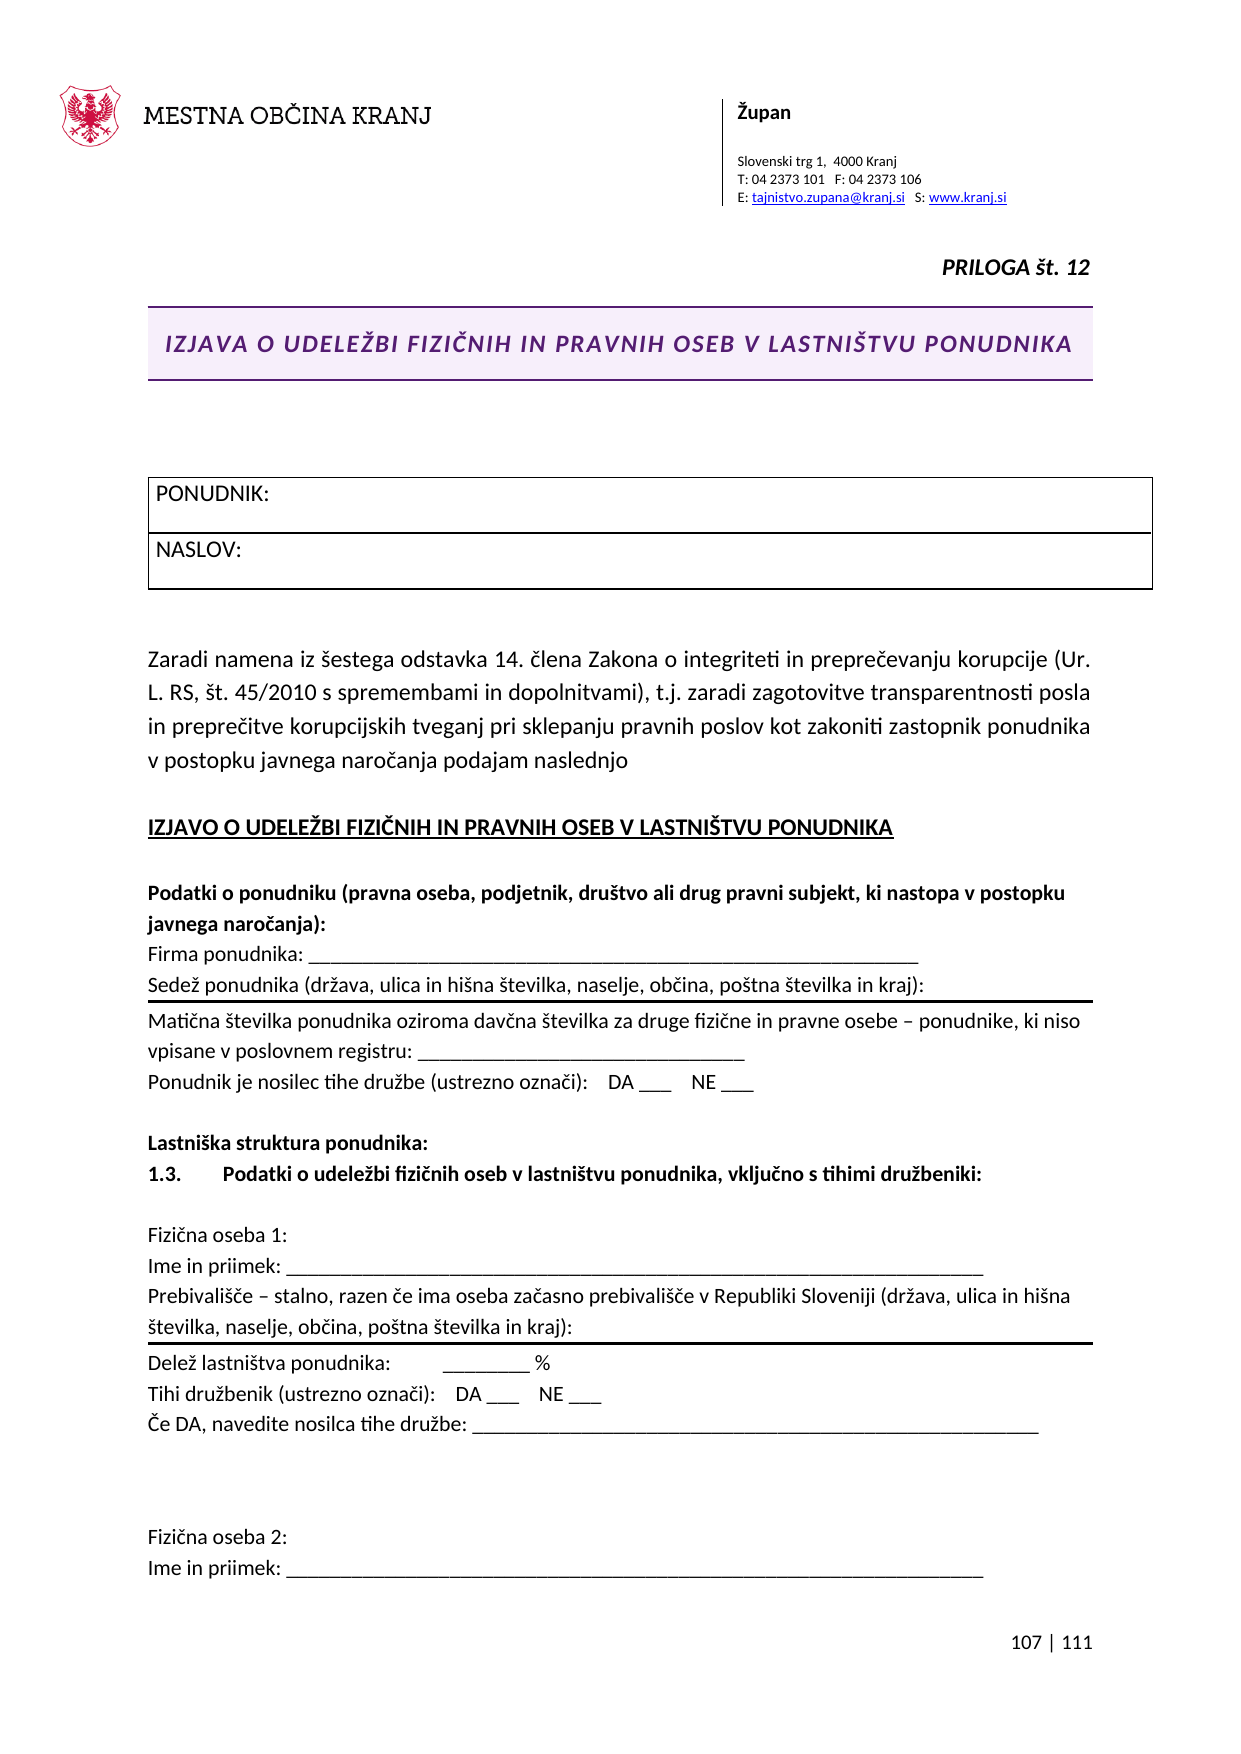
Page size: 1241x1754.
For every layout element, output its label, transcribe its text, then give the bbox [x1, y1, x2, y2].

text Fizična oseba 1: [148, 1221, 1093, 1248]
text Firma ponudnika: ________________________________________________________ [148, 941, 1093, 967]
text Fizična oseba 2: [148, 1523, 1093, 1550]
table_cell NASLOV: [149, 532, 1152, 588]
text Matična številka ponudnika oziroma davčna številka za druge fizične in pravne osebe – ponudnike, ki niso vpisane v poslovnem registru: ______________________________ [148, 1007, 1093, 1064]
text Sedež ponudnika (država, ulica in hišna številka, naselje, občina, poštna številka in kraj): [148, 971, 1093, 1000]
text Tihi družbenik (ustrezno označi): DA ___ NE ___ [148, 1380, 1093, 1406]
text Podatki o ponudniku (pravna oseba, podjetnik, društvo ali drug pravni subjekt, ki nastopa v postopku javnega naročanja): [148, 879, 1093, 937]
text Delež lastništva ponudnika: ________ % [148, 1349, 1093, 1376]
text PRILOGA št. 12 [148, 252, 1092, 281]
text Ime in priimek: ________________________________________________________________ [148, 1252, 1093, 1279]
text IZJAVA O UDELEŽBI FIZIČNIH IN PRAVNIH OSEB V LASTNIŠTVU PONUDNIKA [148, 308, 1093, 379]
text IZJAVO O UDELEŽBI FIZIČNIH IN PRAVNIH OSEB V LASTNIŠTVU PONUDNIKA [148, 812, 1093, 841]
text Če DA, navedite nosilca tihe družbe: ____________________________________________________ [148, 1410, 1093, 1437]
table_header PONUDNIK: [149, 478, 1152, 532]
text Zaradi namena iz šestega odstavka 14. člena Zakona o integriteti in preprečevanju korupcije (Ur. L. RS, št. 45/2010 s spremembami in dopolnitvami), t.j. zaradi zagotovitve transparentnosti posla in preprečitve korupcijskih tveganj pri sklepanju pravnih poslov kot zakoniti zastopnik ponudnika v postopku javnega naročanja podajam naslednjo [148, 644, 1093, 774]
text Lastniška struktura ponudnika: [148, 1129, 1093, 1156]
text Ime in priimek: ________________________________________________________________ [148, 1554, 1093, 1580]
list Podatki o udeležbi fizičnih oseb v lastništvu ponudnika, vključno s tihimi družbeniki: [148, 1160, 1093, 1187]
text Ponudnik je nosilec tihe družbe (ustrezno označi): DA ___ NE ___ [148, 1068, 1093, 1095]
